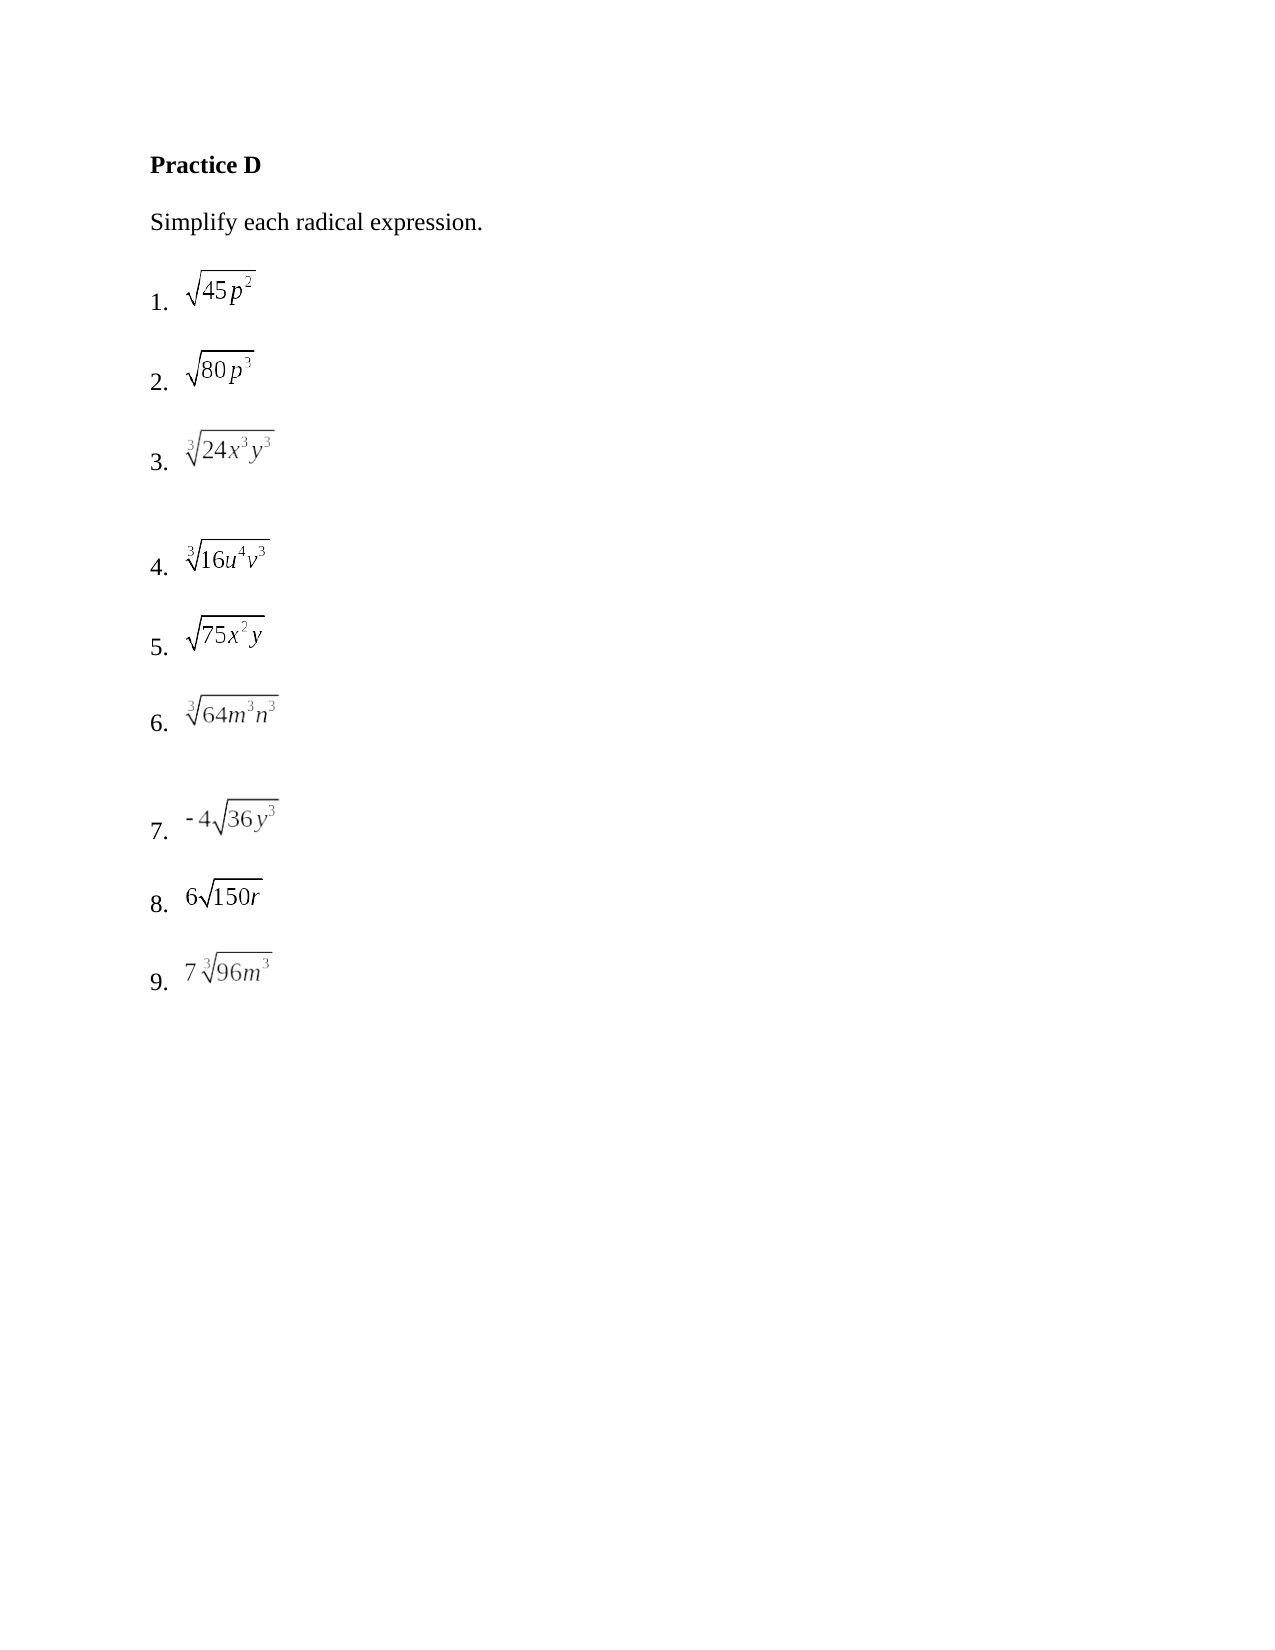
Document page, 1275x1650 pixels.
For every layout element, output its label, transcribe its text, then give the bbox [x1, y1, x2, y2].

text 3. [150, 424, 425, 476]
text Practice D [150, 150, 1125, 179]
text 7. [150, 794, 425, 845]
text 5. [150, 609, 425, 660]
text 1. [150, 265, 425, 316]
text 9. [150, 946, 425, 996]
text 4. [150, 533, 425, 581]
text Simplify each radical expression. [150, 207, 1125, 236]
text 8. [150, 874, 425, 918]
text 6. [150, 689, 425, 736]
text 2. [150, 345, 425, 396]
